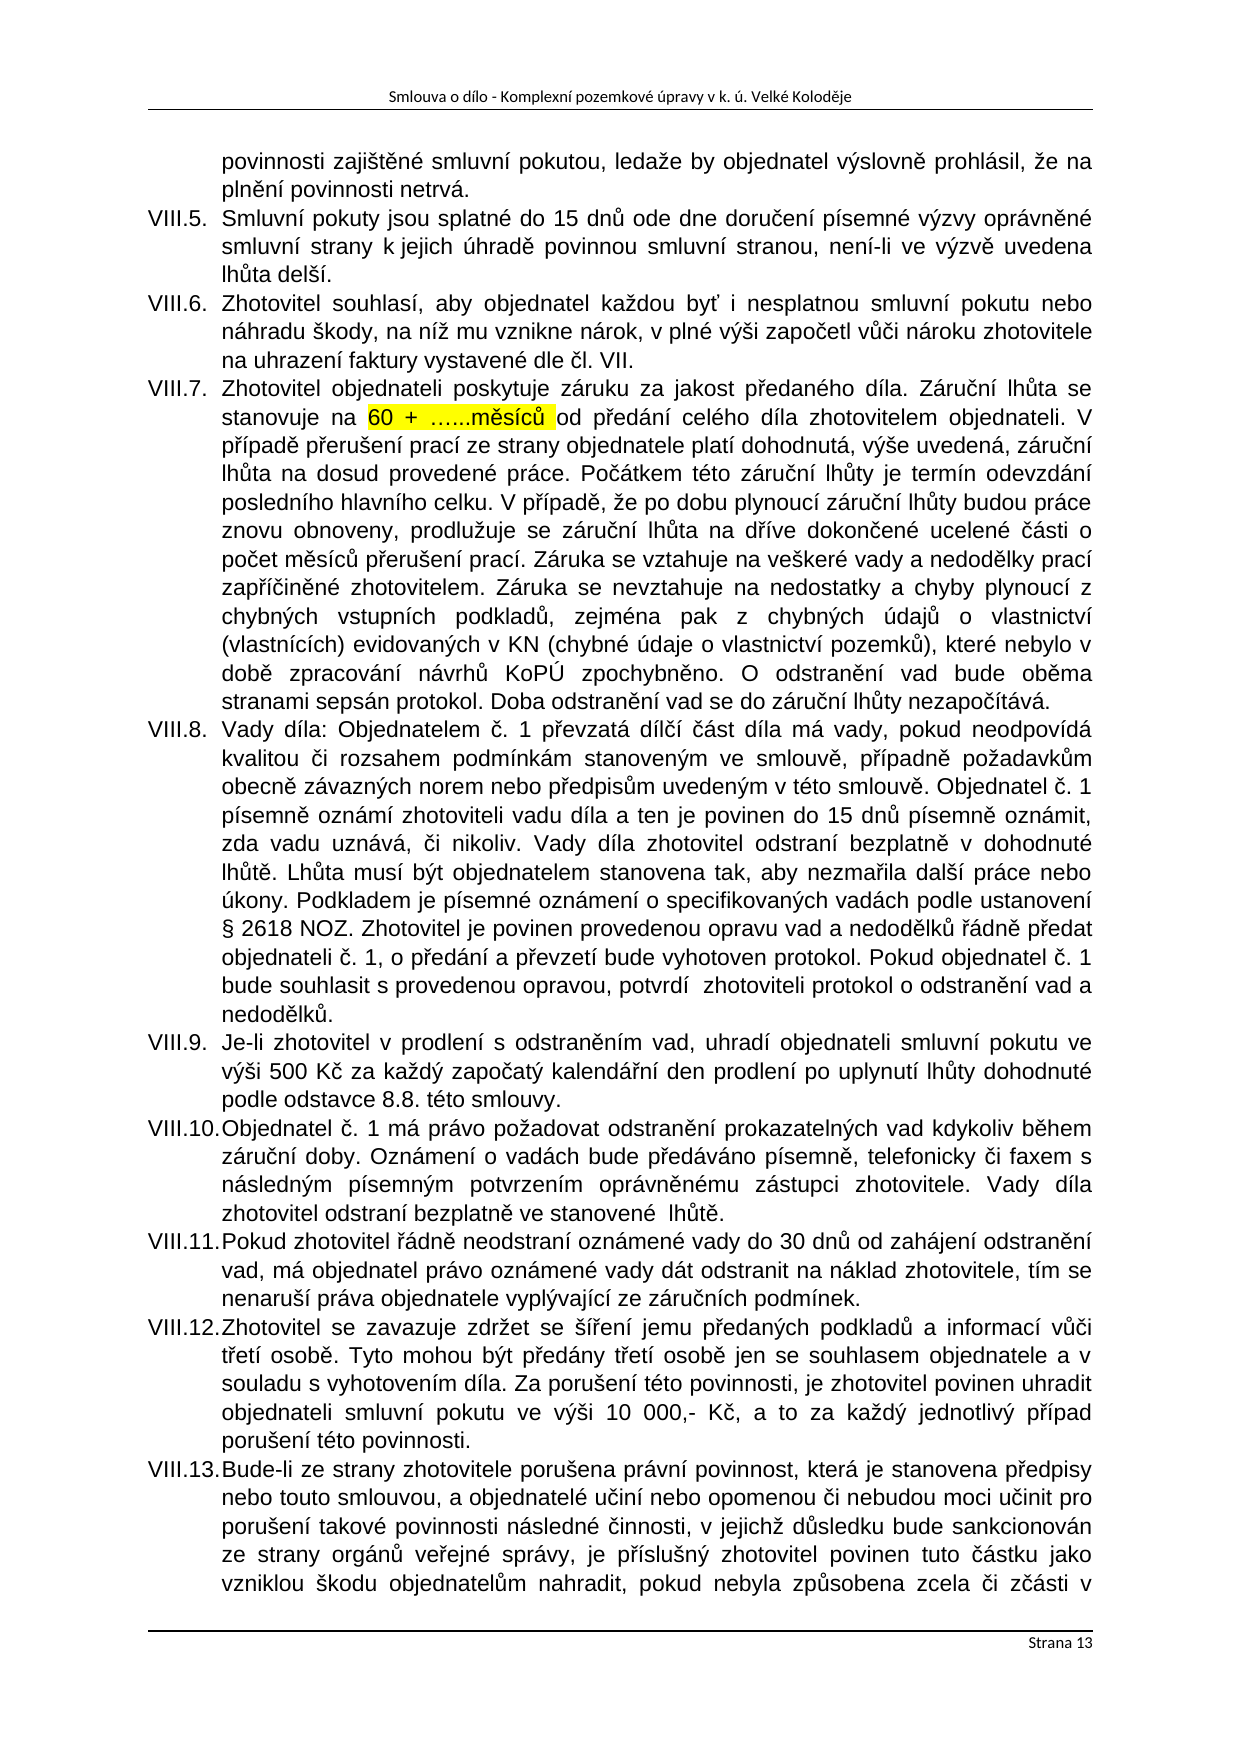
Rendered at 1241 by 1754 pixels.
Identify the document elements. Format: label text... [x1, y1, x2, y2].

list Zhotovitel objednateli poskytuje záruku za jakost předaného díla. Záruční lhůta se stanovuje na 60 + …...měsíců od předání celého díla zhotovitelem objednateli. V případě přerušení prací ze strany objednatele platí dohodnutá, výše uvedená, záruční lhůta na dosud provedené práce. Počátkem této záruční lhůty je termín odevzdání posledního hlavního celku. V případě, že po dobu plynoucí záruční lhůty budou práce znovu obnoveny, prodlužuje se záruční lhůta na dříve dokončené ucelené části o počet měsíců přerušení prací. Záruka se vztahuje na veškeré vady a nedodělky prací zapříčiněné zhotovitelem. Záruka se nevztahuje na nedostatky a chyby plynoucí z chybných vstupních podkladů, zejména pak z chybných údajů o vlastnictví (vlastnících) evidovaných v KN (chybné údaje o vlastnictví pozemků), které nebylo v době zpracování návrhů KoPÚ zpochybněno. O odstranění vad bude oběma stranami sepsán protokol. Doba odstranění vad se do záruční lhůty nezapočítává. [148, 375, 1093, 714]
list Smluvní pokuty jsou splatné do 15 dnů ode dne doručení písemné výzvy oprávněné smluvní strany k jejich úhradě povinnou smluvní stranou, není-li ve výzvě uvedena lhůta delší. [148, 204, 1093, 288]
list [148, 148, 1093, 202]
list Pokud zhotovitel řádně neodstraní oznámené vady do 30 dnů od zahájení odstranění vad, má objednatel právo oznámené vady dát odstranit na náklad zhotovitele, tím se nenaruší práva objednatele vyplývající ze záručních podmínek. [148, 1228, 1093, 1311]
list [148, 1456, 1093, 1596]
list Zhotovitel se zavazuje zdržet se šíření jemu předaných podkladů a informací vůči třetí osobě. Tyto mohou být předány třetí osobě jen se souhlasem objednatele a v souladu s vyhotovením díla. Za porušení této povinnosti, je zhotovitel povinen uhradit objednateli smluvní pokutu ve výši 10 000,- Kč, a to za každý jednotlivý případ porušení této povinnosti. [148, 1313, 1093, 1454]
list Zhotovitel souhlasí, aby objednatel každou byť i nesplatnou smluvní pokutu nebo náhradu škody, na níž mu vznikne nárok, v plné výši započetl vůči nároku zhotovitele na uhrazení faktury vystavené dle čl. VII. [148, 290, 1093, 373]
list Objednatel č. 1 má právo požadovat odstranění prokazatelných vad kdykoliv během záruční doby. Oznámení o vadách bude předáváno písemně, telefonicky či faxem s následným písemným potvrzením oprávněnému zástupci zhotovitele. Vady díla zhotovitel odstraní bezplatně ve stanovené lhůtě. [148, 1114, 1093, 1226]
list Vady díla: Objednatelem č. 1 převzatá dílčí část díla má vady, pokud neodpovídá kvalitou či rozsahem podmínkám stanoveným ve smlouvě, případně požadavkům obecně závazných norem nebo předpisům uvedeným v této smlouvě. Objednatel č. 1 písemně oznámí zhotoviteli vadu díla a ten je povinen do 15 dnů písemně oznámit, zda vadu uznává, či nikoliv. Vady díla zhotovitel odstraní bezplatně v dohodnuté lhůtě. Lhůta musí být objednatelem stanovena tak, aby nezmařila další práce nebo úkony. Podkladem je písemné oznámení o specifikovaných vadách podle ustanovení § 2618 NOZ. Zhotovitel je povinen provedenou opravu vad a nedodělků řádně předat objednateli č. 1, o předání a převzetí bude vyhotoven protokol. Pokud objednatel č. 1 bude souhlasit s provedenou opravou, potvrdí zhotoviteli protokol o odstranění vad a nedodělků. [148, 716, 1093, 1027]
list Je-li zhotovitel v prodlení s odstraněním vad, uhradí objednateli smluvní pokutu ve výši 500 Kč za každý započatý kalendářní den prodlení po uplynutí lhůty dohodnuté podle odstavce 8.8. této smlouvy. [148, 1029, 1093, 1112]
